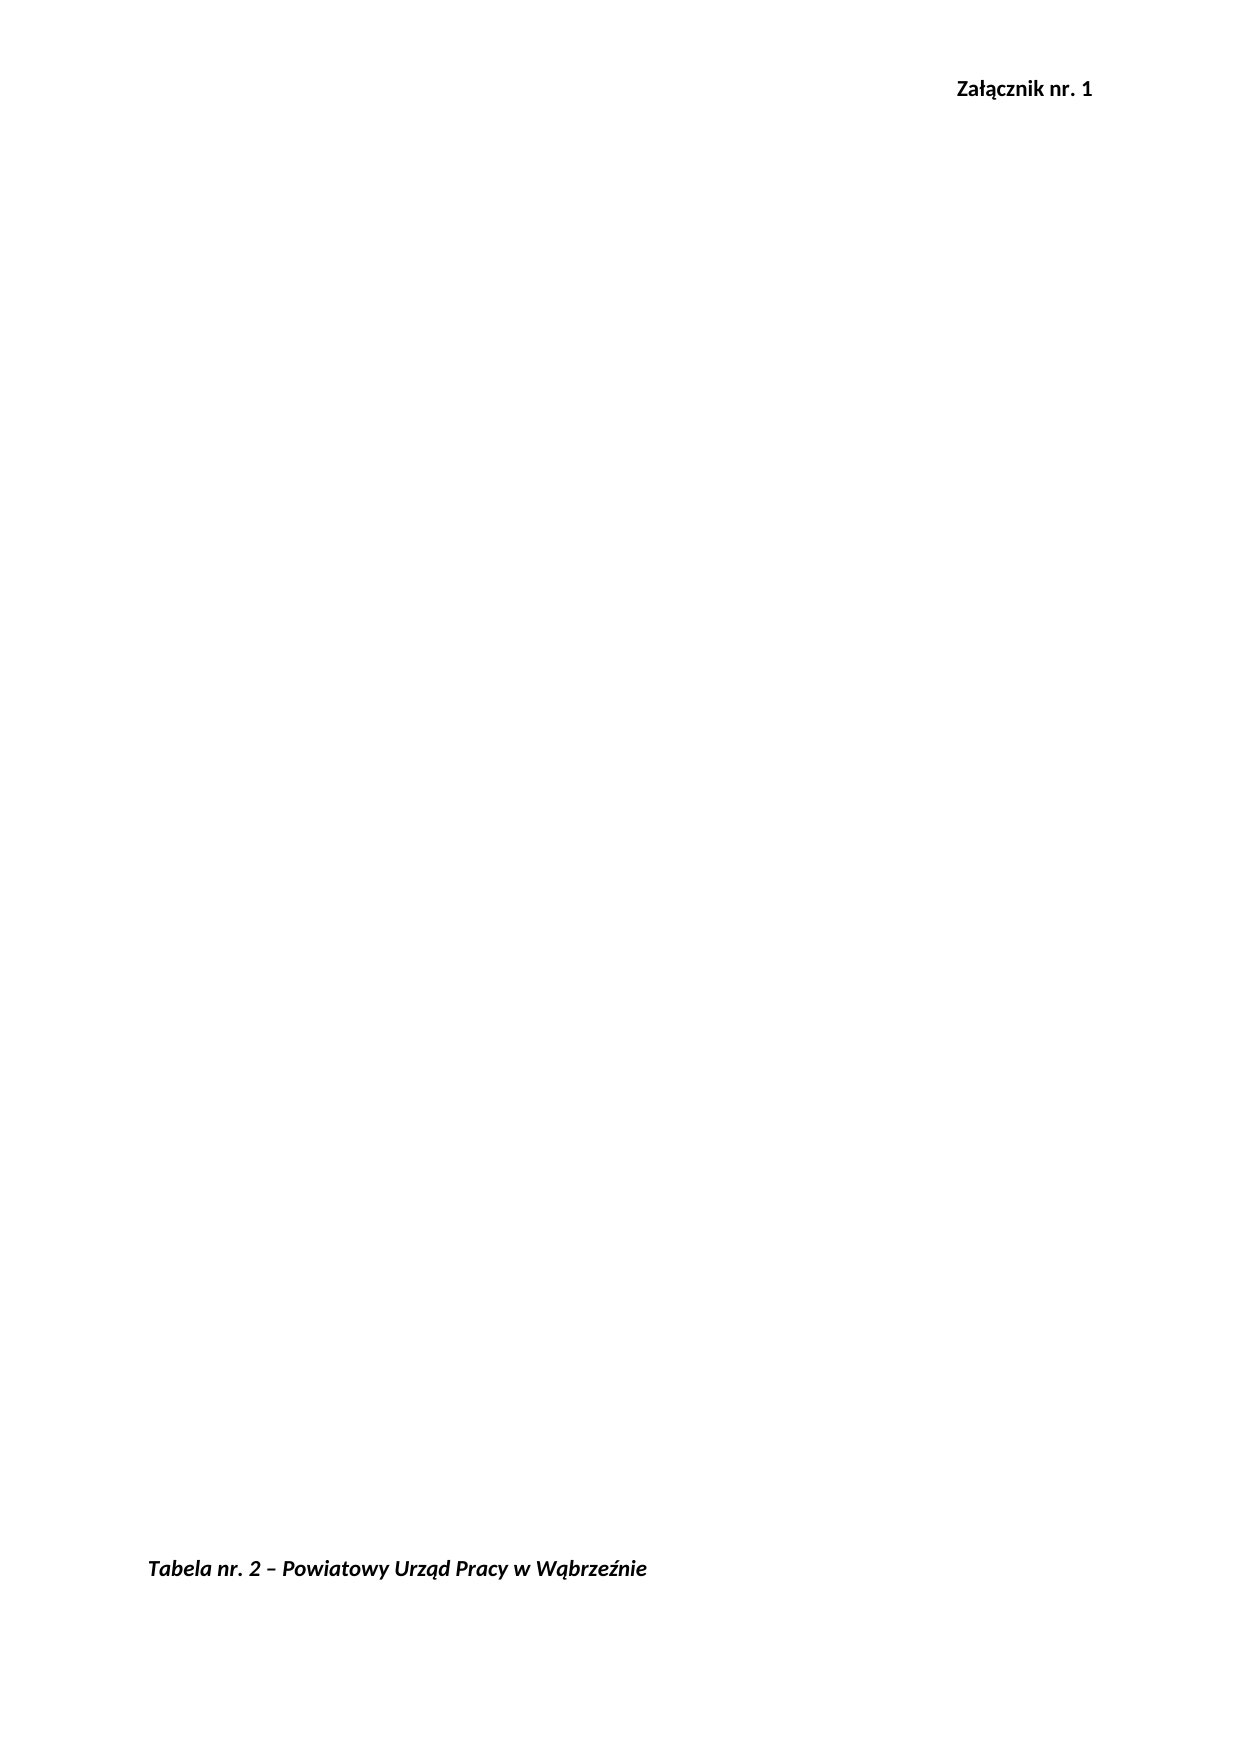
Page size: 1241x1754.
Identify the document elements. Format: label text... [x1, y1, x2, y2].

text Tabela nr. 2 – Powiatowy Urząd Pracy w Wąbrzeźnie [148, 1554, 1093, 1582]
